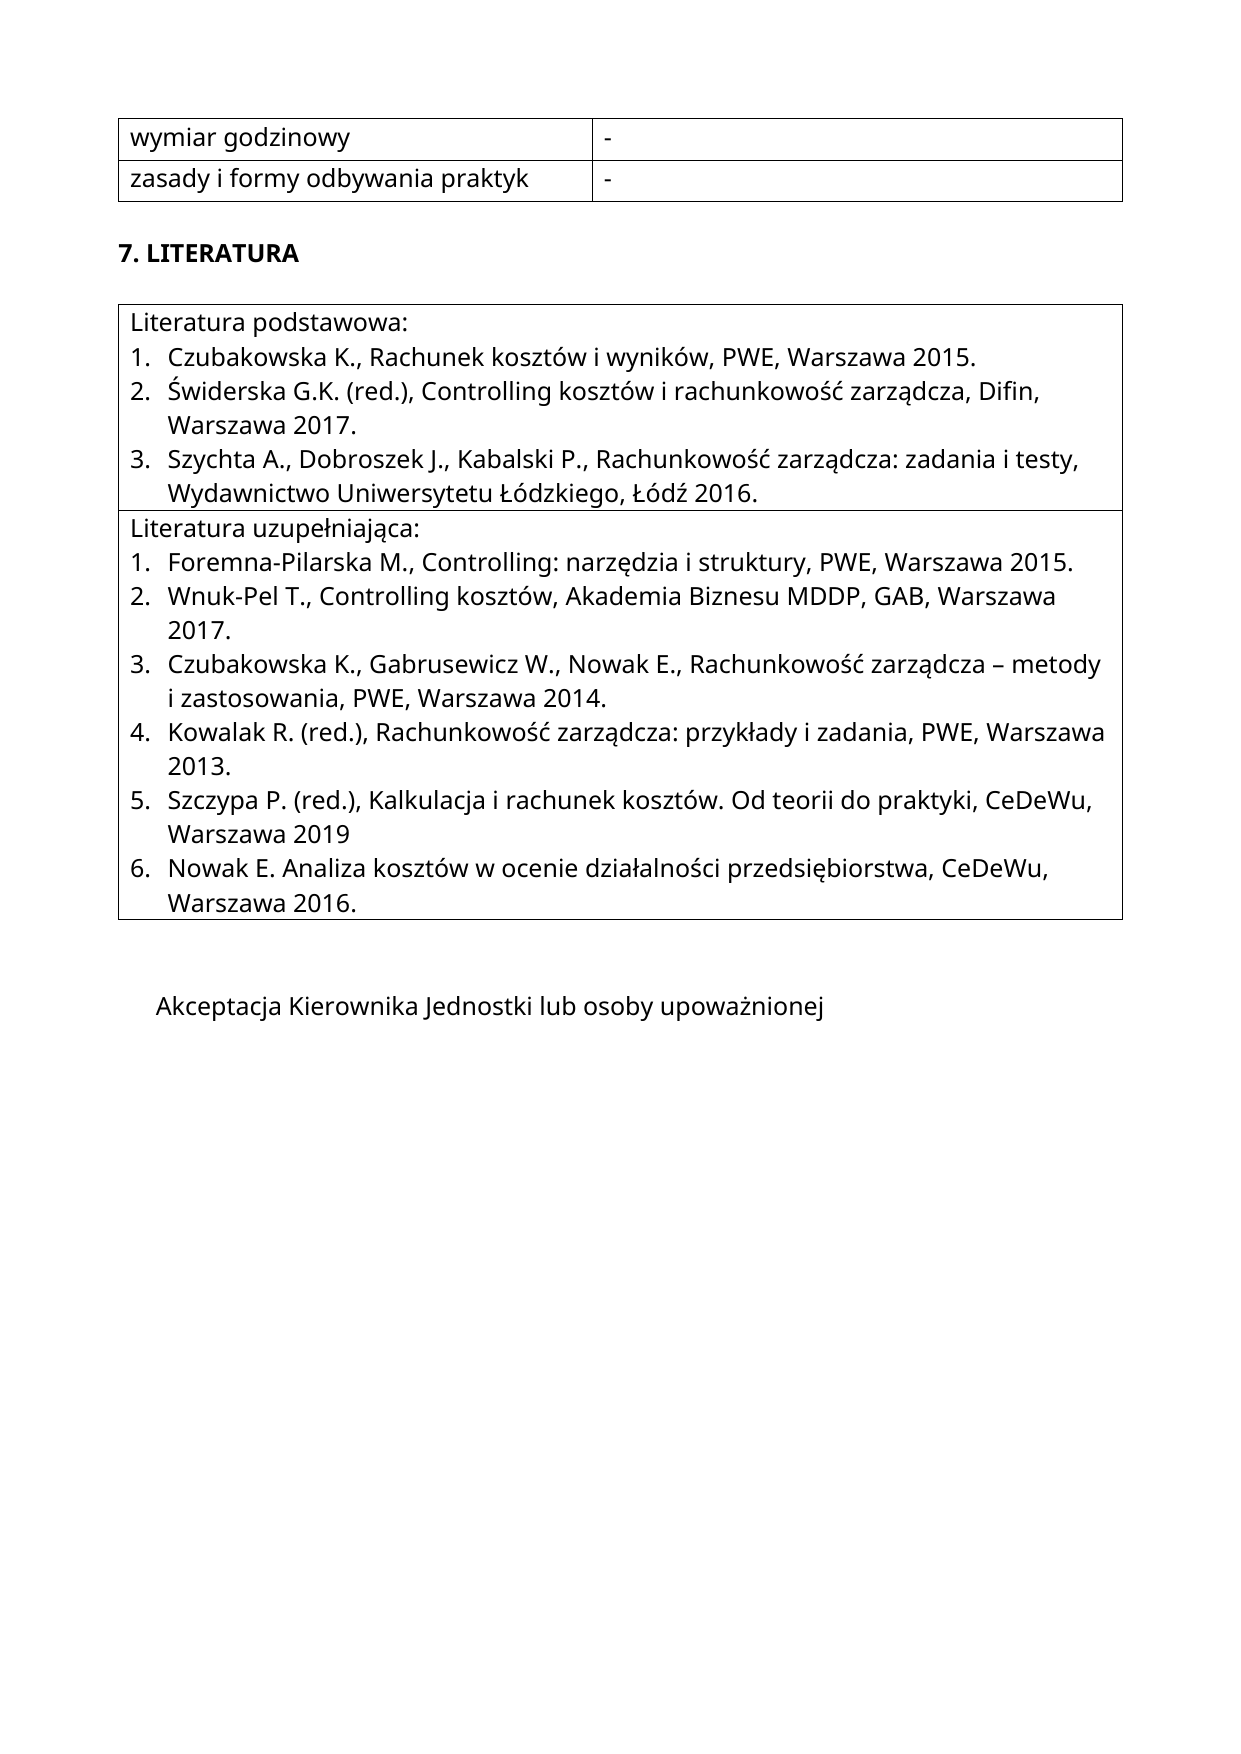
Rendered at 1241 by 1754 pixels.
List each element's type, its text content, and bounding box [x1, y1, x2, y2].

table_header - [593, 119, 1122, 159]
table_header wymiar godzinowy [119, 119, 592, 159]
text Akceptacja Kierownika Jednostki lub osoby upoważnionej [156, 988, 1122, 1022]
table_cell - [593, 161, 1122, 201]
table_header Literatura podstawowa: Czubakowska K., Rachunek kosztów i wyników, PWE, Warszawa 2015. Świderska G.K. (red.), Controlling kosztów i rachunkowość zarządcza, Difin, Warszawa 2017. Szychta A., Dobroszek J., Kabalski P., Rachunkowość zarządcza: zadania i testy, Wydawnictwo Uniwersytetu Łódzkiego, Łódź 2016. [119, 305, 1122, 509]
text 7. LITERATURA [118, 236, 1122, 270]
table_cell zasady i formy odbywania praktyk [119, 161, 592, 201]
table_cell Literatura uzupełniająca: Foremna-Pilarska M., Controlling: narzędzia i struktury, PWE, Warszawa 2015. Wnuk-Pel T., Controlling kosztów, Akademia Biznesu MDDP, GAB, Warszawa 2017. Czubakowska K., Gabrusewicz W., Nowak E., Rachunkowość zarządcza – metody i zastosowania, PWE, Warszawa 2014. Kowalak R. (red.), Rachunkowość zarządcza: przykłady i zadania, PWE, Warszawa 2013. Szczypa P. (red.), Kalkulacja i rachunek kosztów. Od teorii do praktyki, CeDeWu, Warszawa 2019 Nowak E. Analiza kosztów w ocenie działalności przedsiębiorstwa, CeDeWu, Warszawa 2016. [119, 511, 1122, 919]
